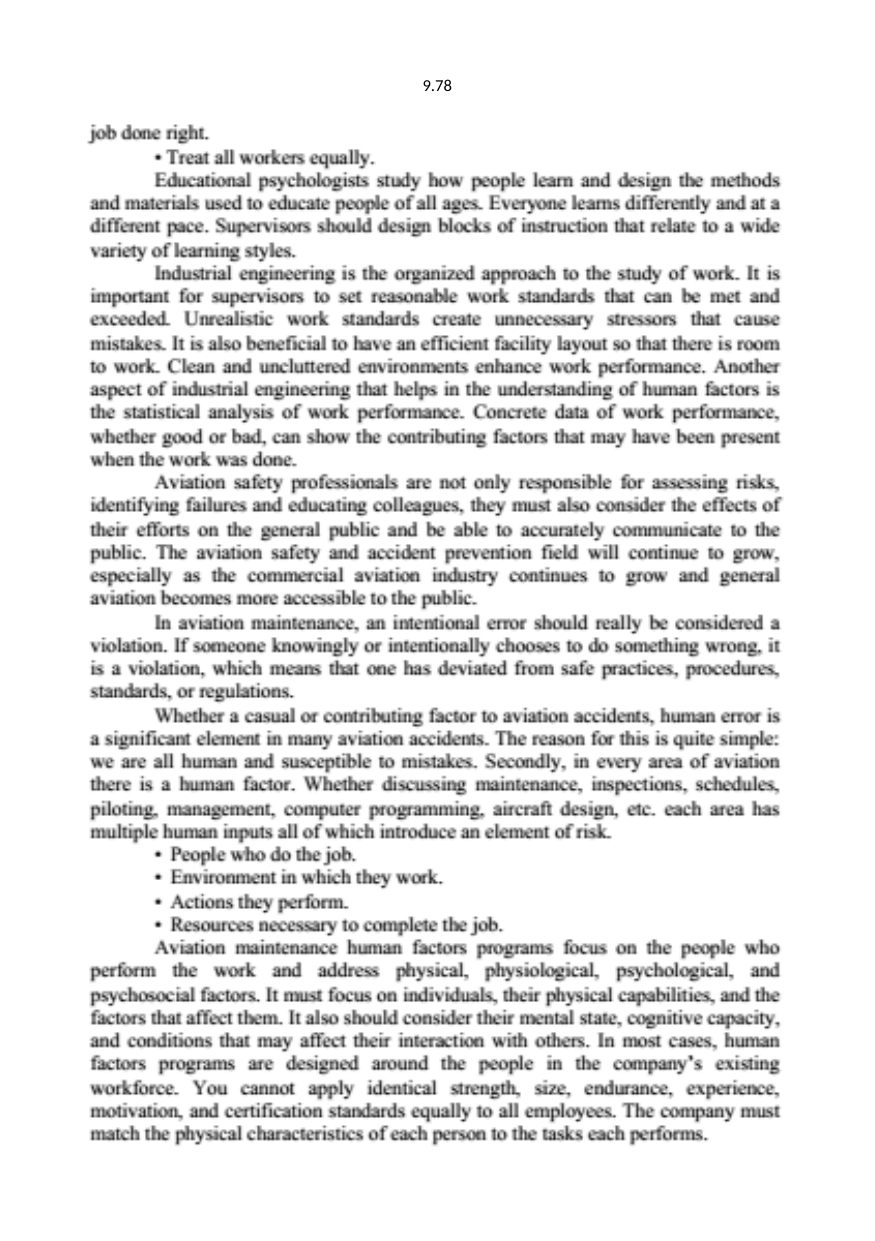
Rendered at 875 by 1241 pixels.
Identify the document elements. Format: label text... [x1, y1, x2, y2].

picture [84, 119, 790, 1153]
text 9.78 [75, 75, 799, 95]
